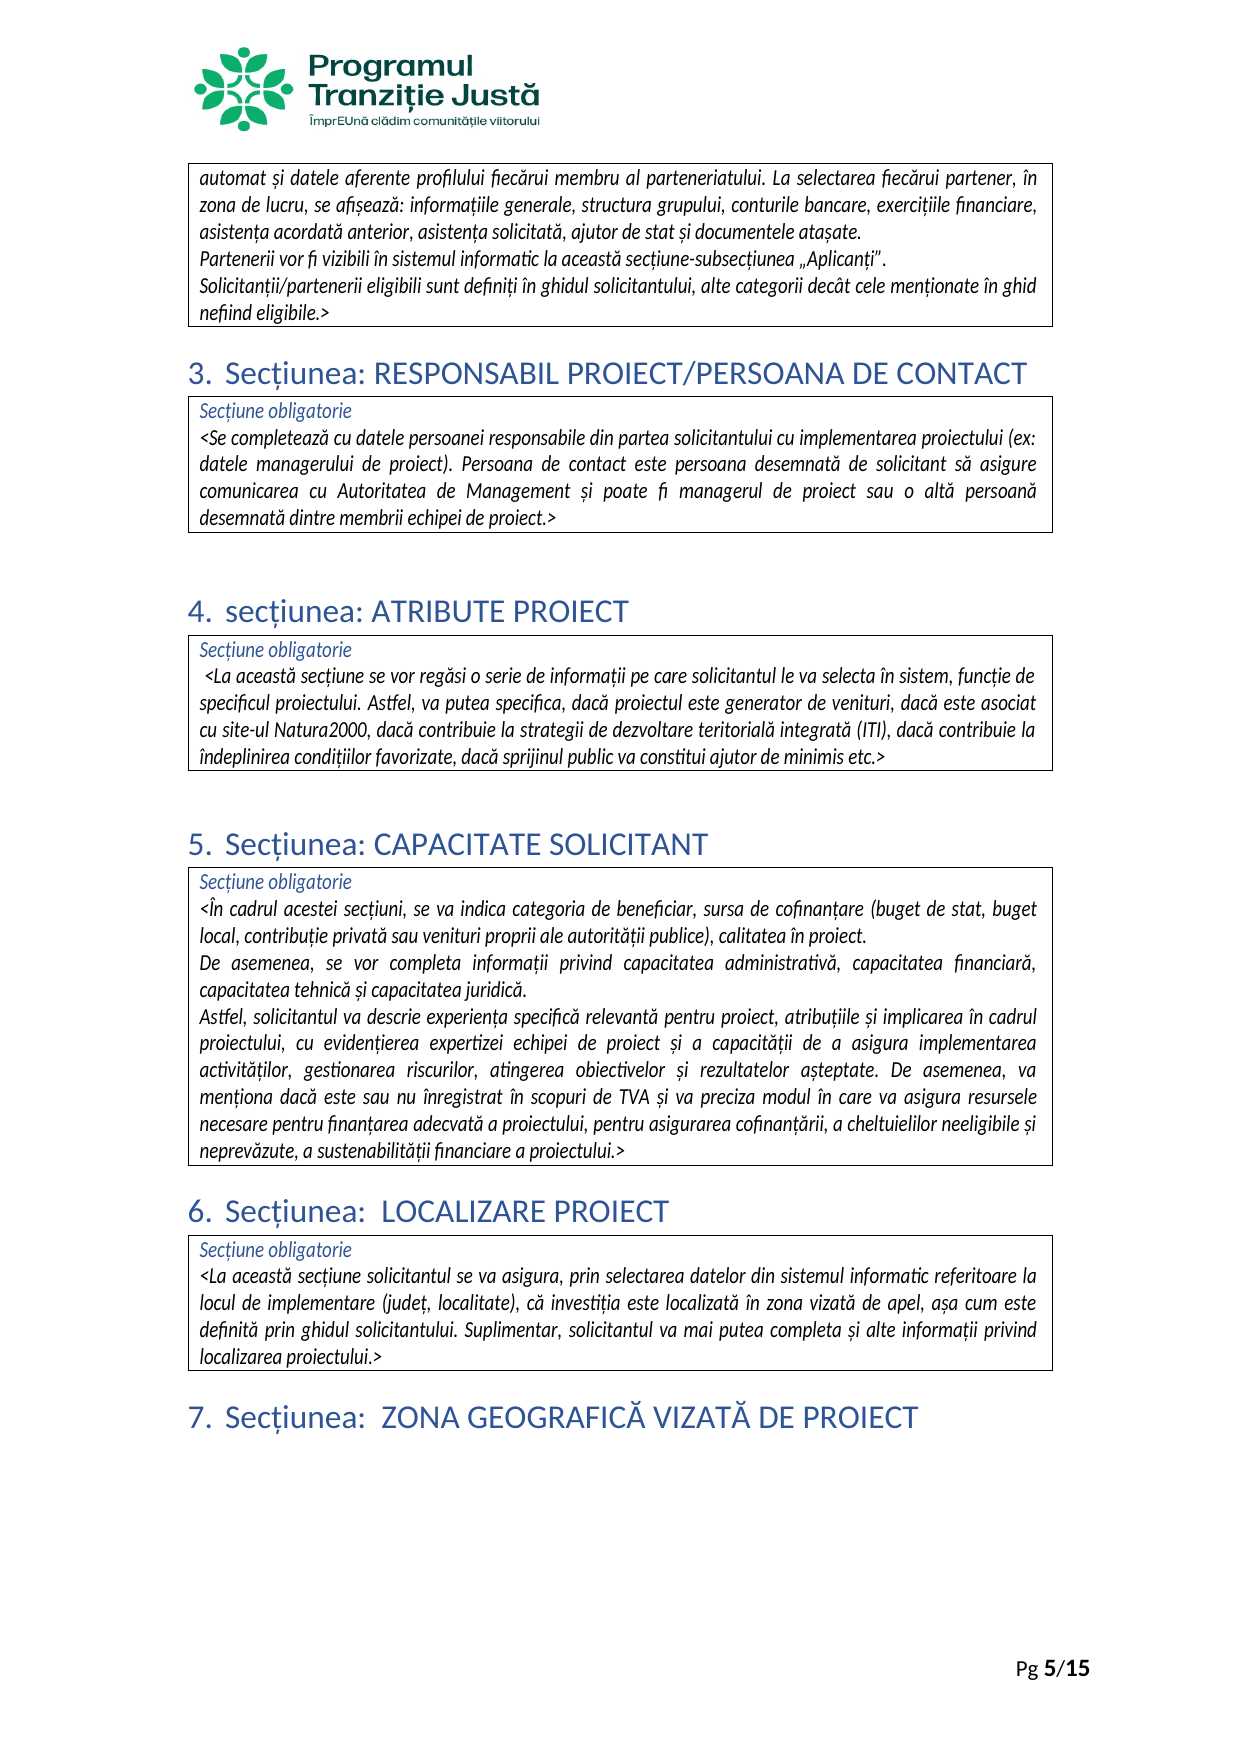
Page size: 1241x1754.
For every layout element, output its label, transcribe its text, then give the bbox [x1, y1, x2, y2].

table_header Secțiune obligatorie <La această secțiune se vor regăsi o serie de informații pe care solicitantul le va selecta în sistem, funcție de specificul proiectului. Astfel, va putea specifica, dacă proiectul este generator de venituri, dacă este asociat cu site-ul Natura2000, dacă contribuie la strategii de dezvoltare teritorială integrată (ITI), dacă contribuie la îndeplinirea condițiilor favorizate, dacă sprijinul public va constitui ajutor de minimis etc.> [189, 636, 1052, 770]
subtitle Secțiunea: CAPACITATE SOLICITANT [187, 823, 1090, 864]
table_header Secțiune obligatorie <Se completează cu datele persoanei responsabile din partea solicitantului cu implementarea proiectului (ex: datele managerului de proiect). Persoana de contact este persoana desemnată de solicitant să asigure comunicarea cu Autoritatea de Management și poate fi managerul de proiect sau o altă persoană desemnată dintre membrii echipei de proiect.> [189, 397, 1052, 532]
subtitle Secțiunea: ZONA GEOGRAFICĂ VIZATĂ DE PROIECT [187, 1396, 1090, 1437]
subtitle Secțiunea: LOCALIZARE PROIECT [187, 1191, 1090, 1231]
table_header Secțiune obligatorie <În cadrul acestei secțiuni, se va indica categoria de beneficiar, sursa de cofinanțare (buget de stat, buget local, contribuție privată sau venituri proprii ale autorității publice), calitatea în proiect. De asemenea, se vor completa informații privind capacitatea administrativă, capacitatea financiară, capacitatea tehnică și capacitatea juridică. Astfel, solicitantul va descrie experiența specifică relevantă pentru proiect, atribuțiile și implicarea în cadrul proiectului, cu evidențierea expertizei echipei de proiect și a capacității de a asigura implementarea activităților, gestionarea riscurilor, atingerea obiectivelor și rezultatelor așteptate. De asemenea, va menționa dacă este sau nu înregistrat în scopuri de TVA și va preciza modul în care va asigura resursele necesare pentru finanțarea adecvată a proiectului, pentru asigurarea cofinanțării, a cheltuielilor neeligibile și neprevăzute, a sustenabilității financiare a proiectului.> [189, 868, 1052, 1164]
subtitle secțiunea: ATRIBUTE PROIECT [187, 591, 1090, 631]
picture [150, 14, 630, 164]
table_header Secțiune obligatorie <La această secțiune solicitantul se va asigura, prin selectarea datelor din sistemul informatic referitoare la locul de implementare (județ, localitate), că investiția este localizată în zona vizată de apel, așa cum este definită prin ghidul solicitantului. Suplimentar, solicitantul va mai putea completa și alte informații privind localizarea proiectului.> [189, 1236, 1052, 1370]
subtitle Secțiunea: RESPONSABIL PROIECT/PERSOANA DE CONTACT [187, 352, 1090, 393]
